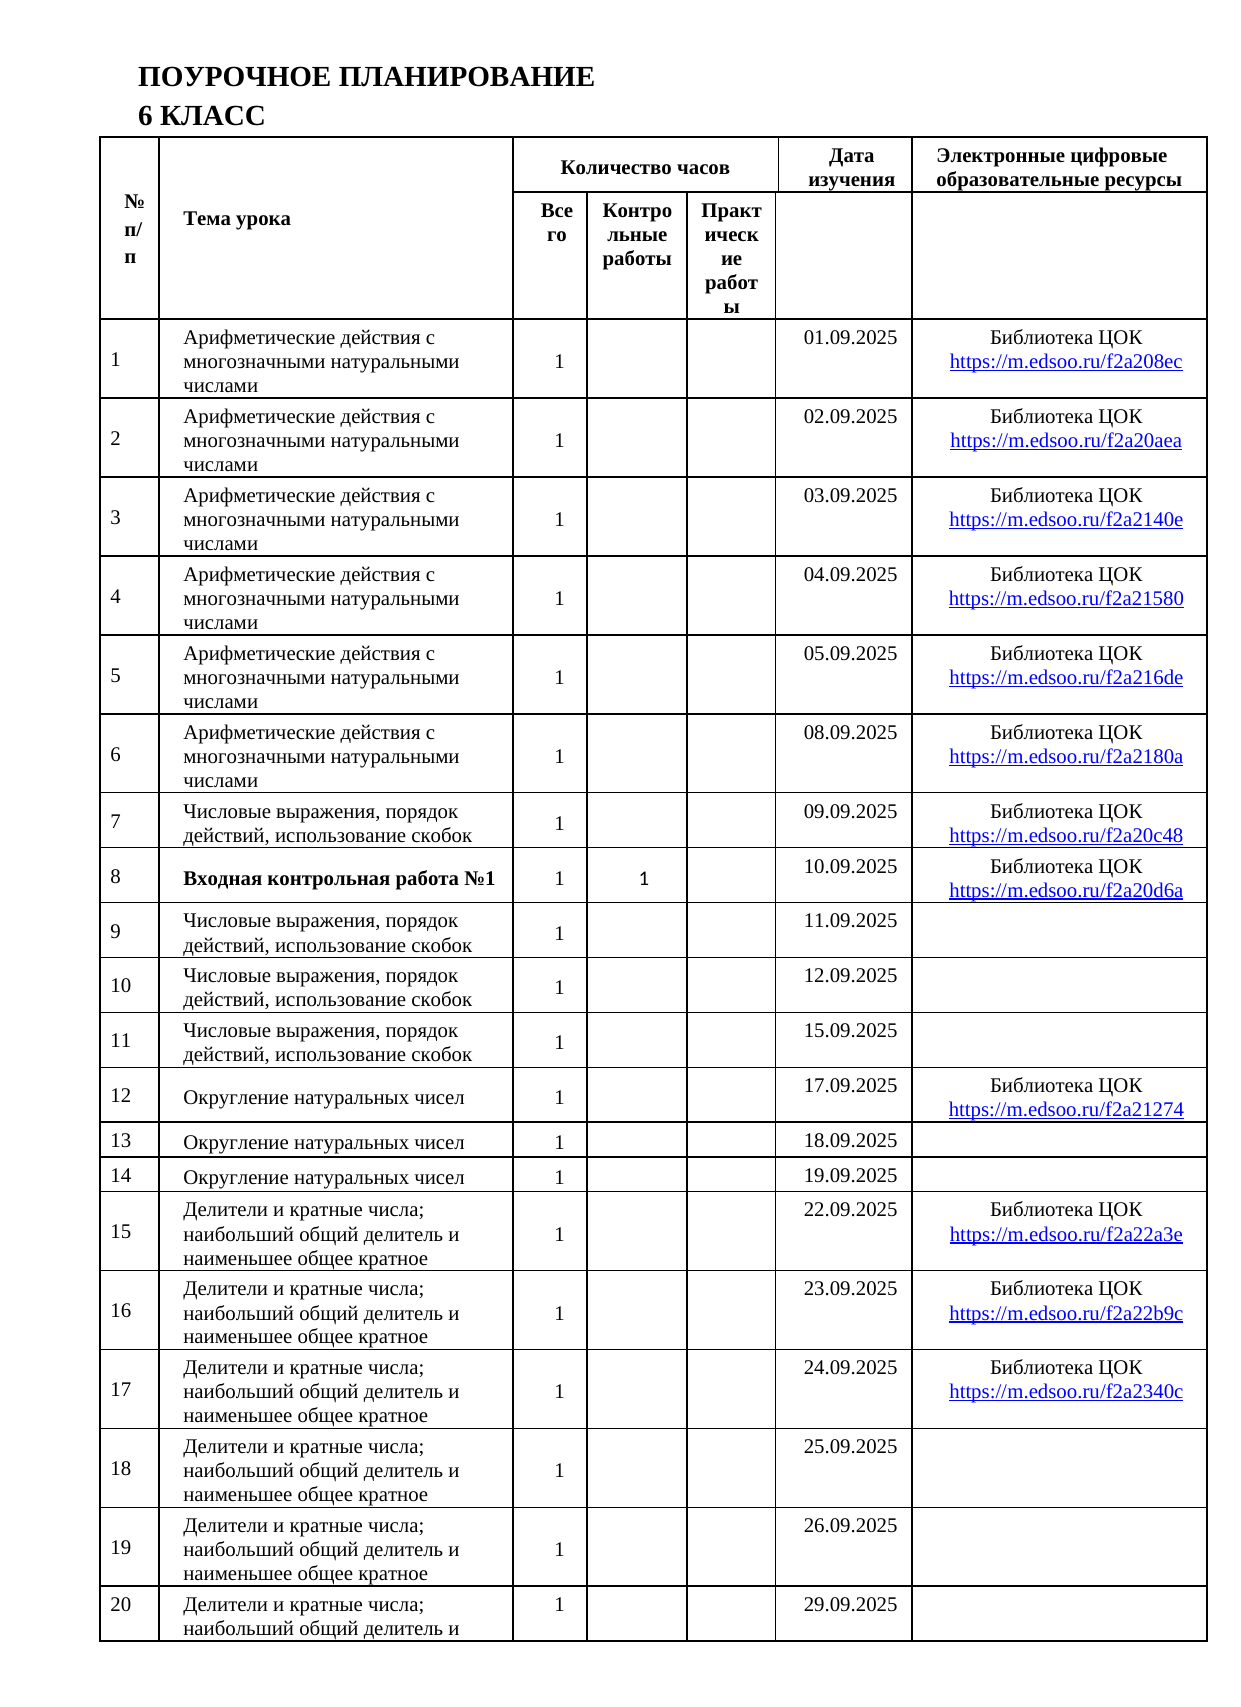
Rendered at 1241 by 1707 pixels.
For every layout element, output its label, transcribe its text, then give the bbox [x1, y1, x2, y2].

table_cell 18.09.2025 [776, 1123, 911, 1156]
table_cell [688, 848, 775, 902]
table_cell [913, 1429, 1206, 1506]
table_cell Библиотека ЦОК https://m.edsoo.ru/f2a20c48 [913, 793, 1206, 847]
table_cell 1 [514, 557, 586, 634]
table_cell [688, 903, 775, 957]
table_cell Арифметические действия с многозначными натуральными числами [160, 557, 512, 634]
table_cell [688, 1123, 775, 1156]
table_cell [588, 1158, 686, 1191]
table_cell 5 [101, 636, 158, 713]
text 6 КЛАСС [131, 98, 1122, 131]
table_cell 14 [101, 1158, 158, 1191]
table_cell [913, 1158, 1206, 1191]
table_cell [913, 1123, 1206, 1156]
table_cell 17.09.2025 [776, 1068, 911, 1121]
table_cell 24.09.2025 [776, 1350, 911, 1427]
table_cell 2 [101, 399, 158, 476]
table_cell [588, 1508, 686, 1585]
table_cell 11.09.2025 [776, 903, 911, 957]
table_cell Библиотека ЦОК https://m.edsoo.ru/f2a2340c [913, 1350, 1206, 1427]
table_cell 29.09.2025 [776, 1587, 911, 1640]
table_cell [913, 958, 1206, 1011]
table_cell 18 [101, 1429, 158, 1506]
table_header Тема урока [160, 138, 512, 318]
table_cell 19.09.2025 [776, 1158, 911, 1191]
table_cell Библиотека ЦОК https://m.edsoo.ru/f2a22b9c [913, 1271, 1206, 1348]
table_header № п/п [101, 138, 158, 318]
table_cell Библиотека ЦОК https://m.edsoo.ru/f2a20d6a [913, 848, 1206, 902]
table_cell Арифметические действия с многозначными натуральными числами [160, 715, 512, 792]
table_cell 01.09.2025 [776, 320, 911, 397]
table_cell 1 [588, 848, 686, 902]
table_header Дата изучения [779, 138, 911, 191]
table_cell 1 [514, 478, 586, 555]
table_cell 1 [514, 1158, 586, 1191]
table_cell [588, 1429, 686, 1506]
table_cell 17 [101, 1350, 158, 1427]
table_cell Числовые выражения, порядок действий, использование скобок [160, 958, 512, 1011]
table_cell 15.09.2025 [776, 1013, 911, 1066]
table_cell [776, 193, 911, 318]
table_cell 03.09.2025 [776, 478, 911, 555]
table_cell 1 [514, 1508, 586, 1585]
table_cell 1 [514, 1192, 586, 1269]
table_cell [913, 1508, 1206, 1585]
table_cell 20 [101, 1587, 158, 1640]
table_cell [688, 1158, 775, 1191]
table_cell 13 [101, 1123, 158, 1156]
table_cell 16 [101, 1271, 158, 1348]
table_cell [588, 903, 686, 957]
table_cell [588, 320, 686, 397]
table_cell [688, 1350, 775, 1427]
table_cell [688, 320, 775, 397]
table_cell [688, 958, 775, 1011]
table_cell 19 [101, 1508, 158, 1585]
table_cell 1 [514, 1123, 586, 1156]
table_cell Библиотека ЦОК https://m.edsoo.ru/f2a2140e [913, 478, 1206, 555]
table_cell Округление натуральных чисел [160, 1158, 512, 1191]
table_cell Числовые выражения, порядок действий, использование скобок [160, 793, 512, 847]
table_cell Контрольные работы [588, 193, 686, 318]
table_cell [588, 1271, 686, 1348]
table_cell Делители и кратные числа; наибольший общий делитель и наименьшее общее кратное [160, 1350, 512, 1427]
table_cell 1 [514, 320, 586, 397]
table_cell 26.09.2025 [776, 1508, 911, 1585]
table_cell 08.09.2025 [776, 715, 911, 792]
table_cell Входная контрольная работа №1 [160, 848, 512, 902]
table_cell Делители и кратные числа; наибольший общий делитель и наименьшее общее кратное [160, 1192, 512, 1269]
table_cell [588, 1587, 686, 1640]
table_cell 12.09.2025 [776, 958, 911, 1011]
table_cell 1 [514, 1350, 586, 1427]
table_cell 1 [101, 320, 158, 397]
table_cell [688, 715, 775, 792]
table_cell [160, 1508, 512, 1585]
table_cell 11 [101, 1013, 158, 1066]
table_cell [688, 478, 775, 555]
table_cell 1 [514, 793, 586, 847]
table_cell 04.09.2025 [776, 557, 911, 634]
table_cell 1 [514, 848, 586, 902]
table_cell 1 [514, 903, 586, 957]
table_cell Библиотека ЦОК https://m.edsoo.ru/f2a22a3e [913, 1192, 1206, 1269]
table_cell Округление натуральных чисел [160, 1123, 512, 1156]
table_cell 1 [514, 1271, 586, 1348]
table_cell Арифметические действия с многозначными натуральными числами [160, 320, 512, 397]
table_cell 05.09.2025 [776, 636, 911, 713]
table_cell 1 [514, 1068, 586, 1121]
table_cell 4 [101, 557, 158, 634]
text ПОУРОЧНОЕ ПЛАНИРОВАНИЕ [131, 59, 1122, 93]
table_cell [588, 636, 686, 713]
table_cell 8 [101, 848, 158, 902]
table_cell 1 [514, 958, 586, 1011]
table_cell 15 [101, 1192, 158, 1269]
table_cell [688, 1587, 775, 1640]
table_cell [688, 636, 775, 713]
table_cell Делители и кратные числа; наибольший общий делитель и наименьшее общее кратное [160, 1271, 512, 1348]
table_cell Библиотека ЦОК https://m.edsoo.ru/f2a208ec [913, 320, 1206, 397]
table_cell 3 [101, 478, 158, 555]
table_cell 1 [514, 715, 586, 792]
table_cell [688, 1271, 775, 1348]
table_cell Арифметические действия с многозначными натуральными числами [160, 399, 512, 476]
table_cell Библиотека ЦОК https://m.edsoo.ru/f2a216de [913, 636, 1206, 713]
table_cell 1 [514, 1587, 586, 1640]
table_cell 10 [101, 958, 158, 1011]
table_cell Библиотека ЦОК https://m.edsoo.ru/f2a2180a [913, 715, 1206, 792]
table_cell [588, 1192, 686, 1269]
table_cell Округление натуральных чисел [160, 1068, 512, 1121]
table_cell [688, 1013, 775, 1066]
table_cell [160, 1429, 512, 1506]
table_cell [688, 1429, 775, 1506]
table_cell Всего [514, 193, 586, 318]
table_cell [913, 903, 1206, 957]
table_cell [588, 715, 686, 792]
table_cell [588, 793, 686, 847]
table_cell [588, 1068, 686, 1121]
table_header Электронные цифровые образовательные ресурсы [913, 138, 1206, 191]
table_cell [688, 399, 775, 476]
table_cell Практические работы [688, 193, 775, 318]
table_cell [588, 399, 686, 476]
table_cell Библиотека ЦОК https://m.edsoo.ru/f2a21274 [913, 1068, 1206, 1121]
table_cell [913, 1013, 1206, 1066]
table_cell [688, 1192, 775, 1269]
table_cell 09.09.2025 [776, 793, 911, 847]
table_cell [688, 1068, 775, 1121]
table_cell 6 [101, 715, 158, 792]
table_cell [588, 1013, 686, 1066]
table_cell Библиотека ЦОК https://m.edsoo.ru/f2a20aea [913, 399, 1206, 476]
table_cell 1 [514, 399, 586, 476]
table_cell [913, 1587, 1206, 1640]
table_cell 22.09.2025 [776, 1192, 911, 1269]
table_cell [688, 557, 775, 634]
table_cell 1 [514, 636, 586, 713]
table_cell 9 [101, 903, 158, 957]
table_cell 23.09.2025 [776, 1271, 911, 1348]
table_cell [588, 958, 686, 1011]
table_cell [588, 557, 686, 634]
table_cell [688, 793, 775, 847]
table_cell 10.09.2025 [776, 848, 911, 902]
table_cell Числовые выражения, порядок действий, использование скобок [160, 903, 512, 957]
table_cell 1 [514, 1429, 586, 1506]
table_cell [688, 1508, 775, 1585]
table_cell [160, 1587, 512, 1640]
table_cell Библиотека ЦОК https://m.edsoo.ru/f2a21580 [913, 557, 1206, 634]
table_cell Числовые выражения, порядок действий, использование скобок [160, 1013, 512, 1066]
table_cell [588, 478, 686, 555]
table_cell [588, 1123, 686, 1156]
table_cell 02.09.2025 [776, 399, 911, 476]
table_cell 25.09.2025 [776, 1429, 911, 1506]
table_header Количество часов [514, 138, 778, 191]
table_cell [913, 193, 1206, 318]
table_cell Арифметические действия с многозначными натуральными числами [160, 636, 512, 713]
table_cell 12 [101, 1068, 158, 1121]
table_cell Арифметические действия с многозначными натуральными числами [160, 478, 512, 555]
table_cell 7 [101, 793, 158, 847]
table_cell 1 [514, 1013, 586, 1066]
table_cell [588, 1350, 686, 1427]
